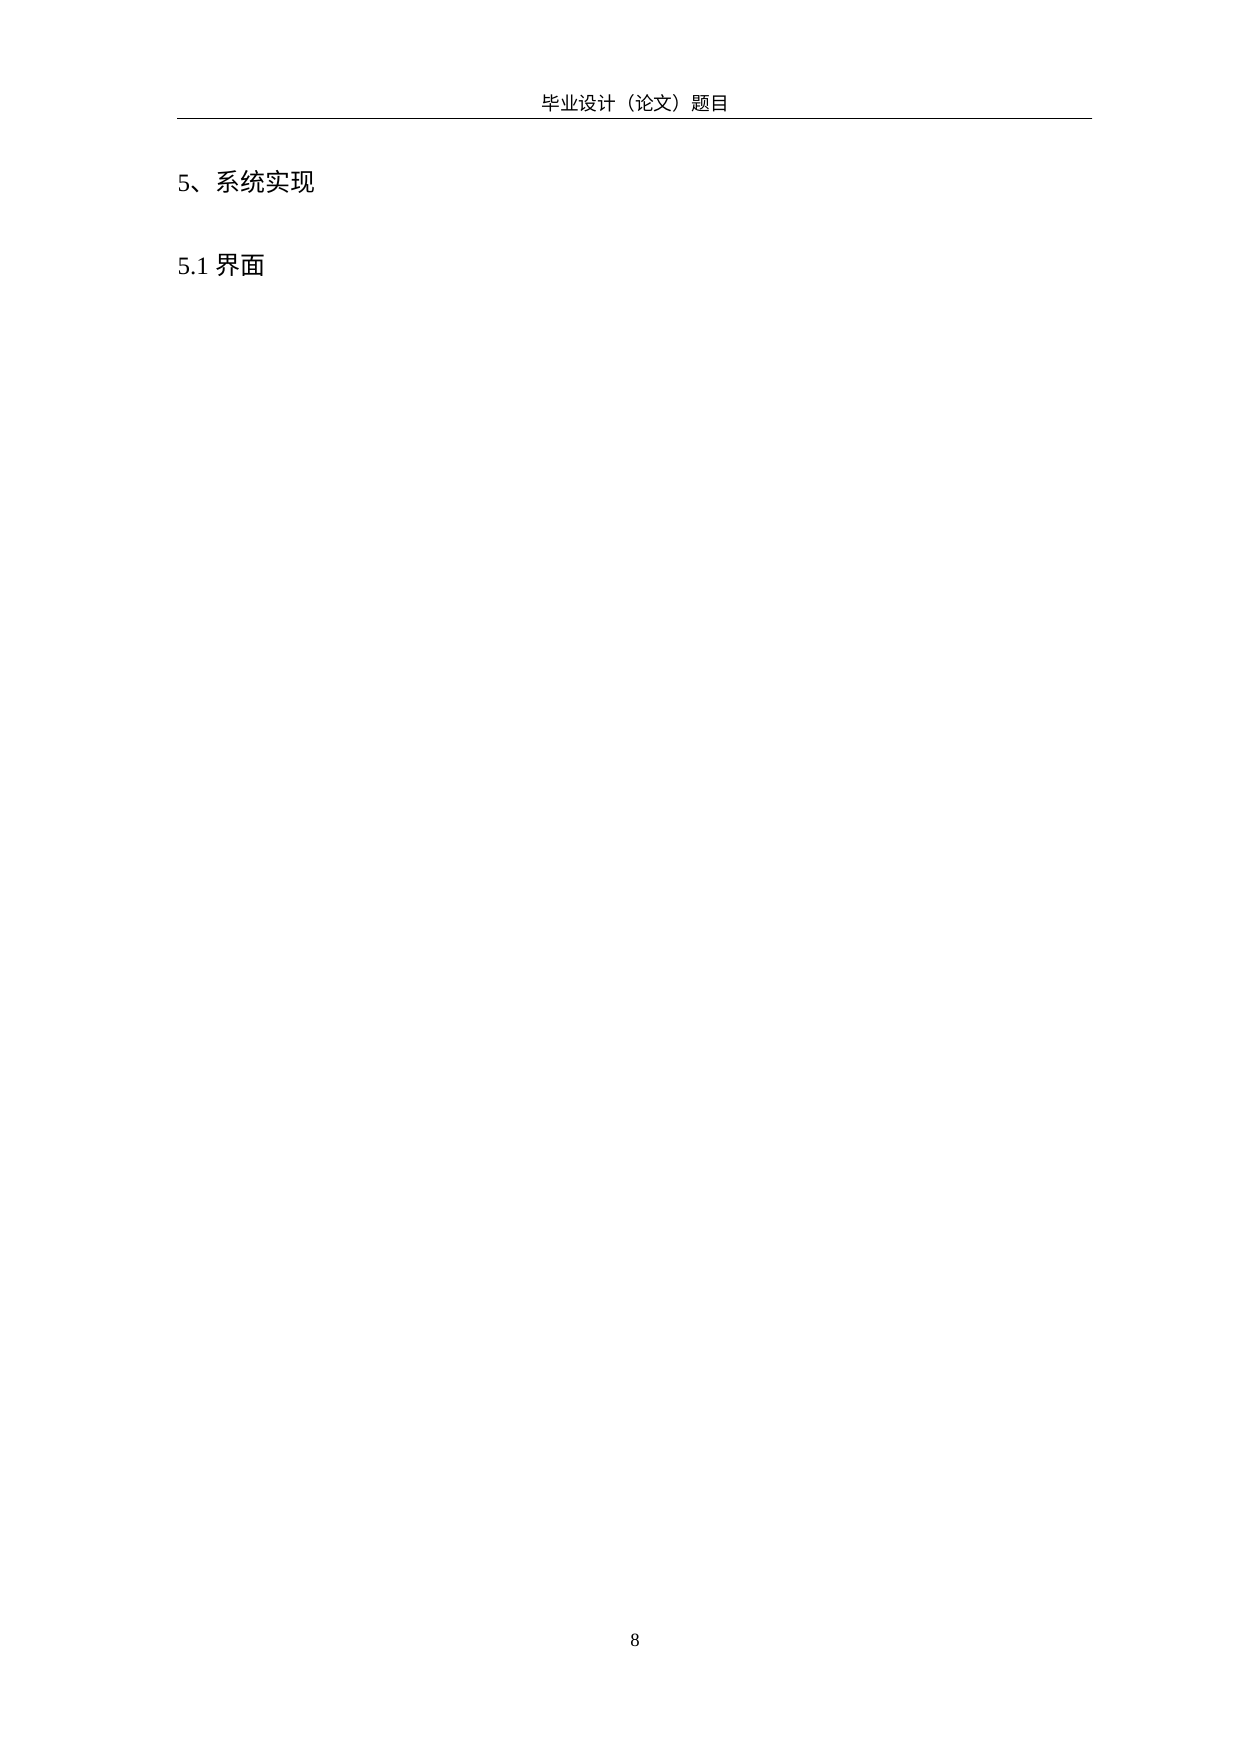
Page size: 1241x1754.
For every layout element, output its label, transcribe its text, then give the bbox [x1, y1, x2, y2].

text 5、系统实现 [177, 148, 1092, 213]
text 5.1 界面 [177, 231, 1092, 296]
